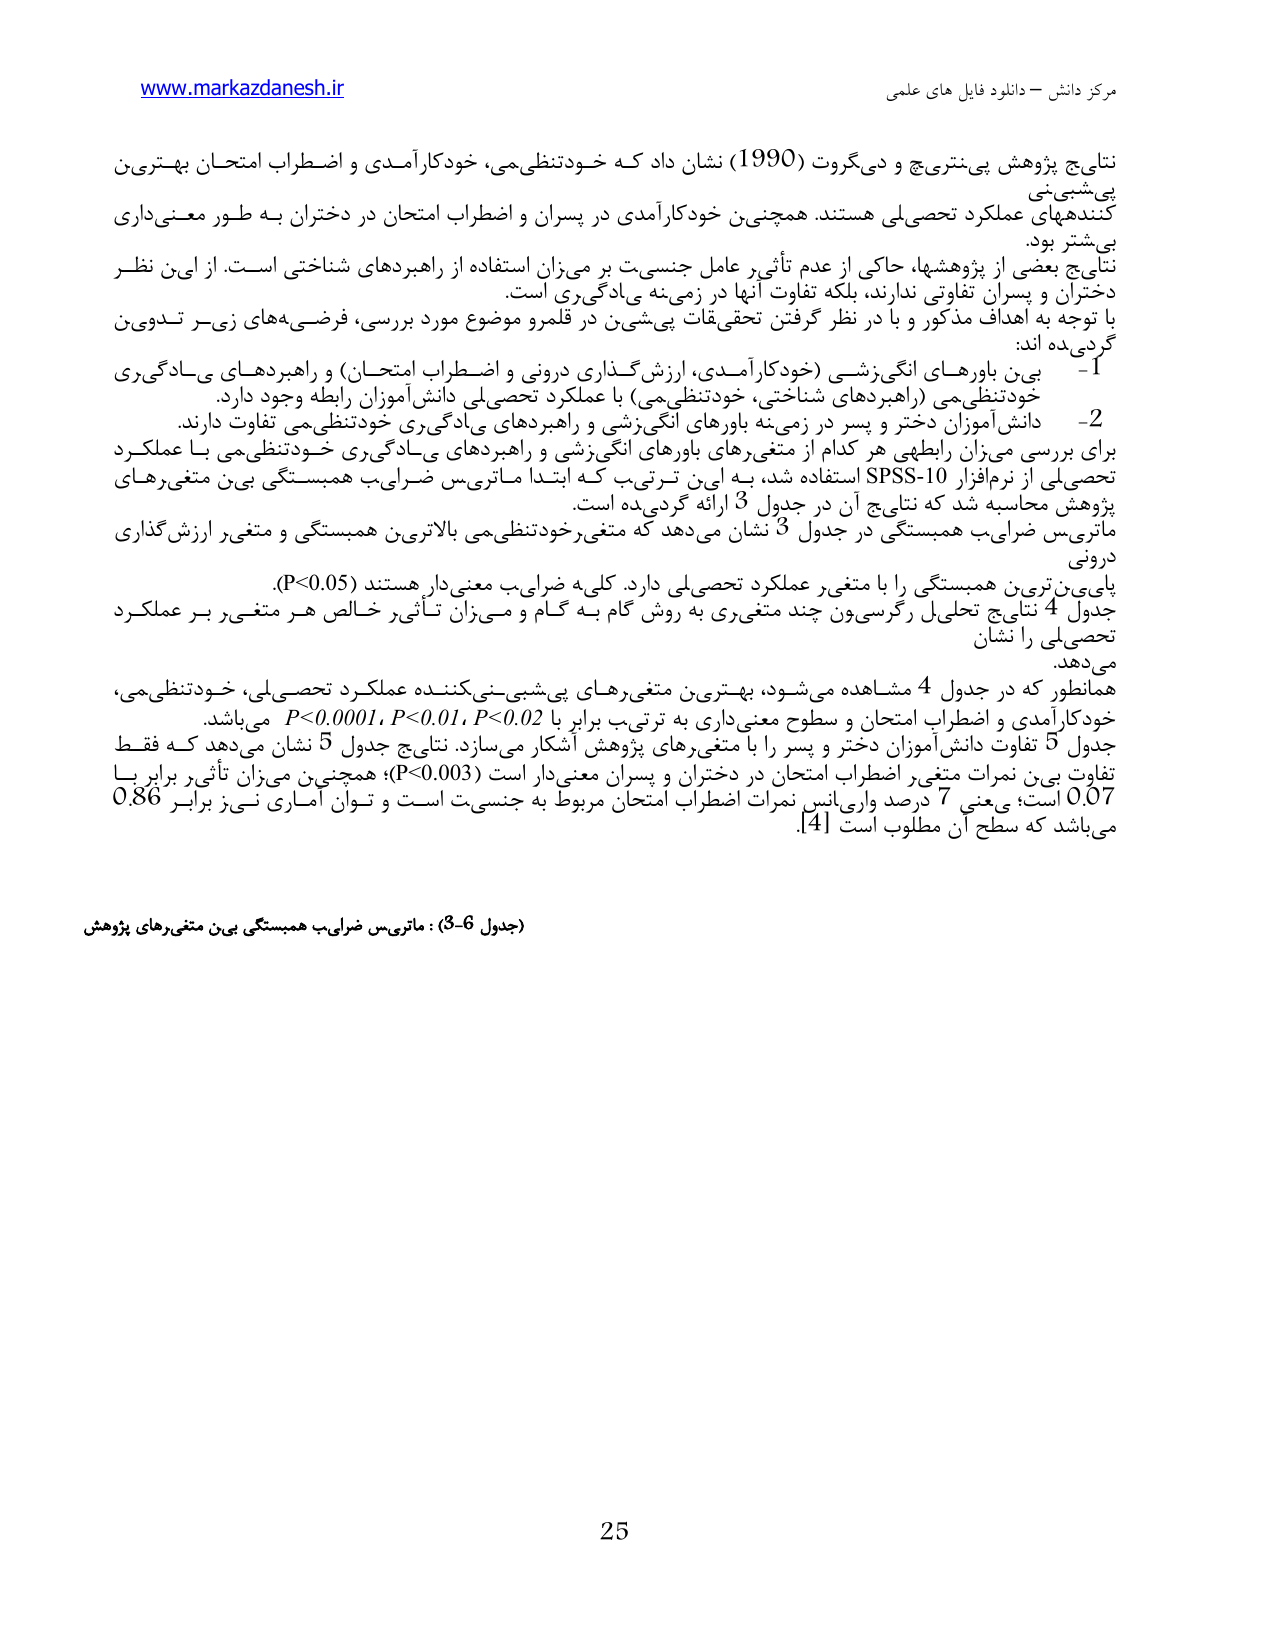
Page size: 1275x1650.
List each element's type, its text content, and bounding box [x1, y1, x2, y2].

text پایین‌ترین همبستگی را با متغیر عملکرد تحصیلی دارد. کلیه ضرایب معنی‌دار هستند (P<0.05). [112, 569, 1116, 598]
text نتایج پژوهش پینتریچ و دیگروت (1990) نشان داد که خودتنظیمی، خودکارآمدی و اضطراب امتحان بهترین پیشبینی [112, 150, 1116, 202]
text برای بررسی میزان رابطهی هر کدام از متغیرهای باورهای انگیزشی و راهبردهای یادگیری خودتنظیمی با عملکرد تحصیلی از نرم‌افزار SPSS-10 استفاده شد، به این ترتیب که ابتدا ماتریس ضرایب همبستگی بین متغیرهای پژوهش محاسبه شد که نتایج آن در جدول 3 ارائه گردیده است. [112, 436, 1116, 517]
text نتایج بعضی از پژوهشها، حاکی از عدم تأثیر عامل جنسیت بر میزان استفاده از راهبردهای شناختی است. از این نظر دختران و پسران تفاوتی ندارند، بلکه تفاوت آنها در زمینه یادگیری است. [112, 254, 1116, 306]
text با توجه به اهداف مذکور و با در نظر گرفتن تحقیقات پیشین در قلمرو موضوع مورد بررسی، فرضیه‌های زیر تدوین گردیده اند: [112, 306, 1116, 358]
text ماتریس ضرایب همبستگی در جدول 3 نشان می‌دهد که متغیرخودتنظیمی بالاترین همبستگی و متغیر ارزش‌گذاری درونی [112, 517, 1116, 569]
text جدول 5 تفاوت دانش‌آموزان دختر و پسر را با متغیرهای پژوهش آشکار می‌سازد. نتایج جدول 5 نشان می‌دهد که فقط تفاوت بین نمرات متغیر اضطراب امتحان در دختران و پسران معنی‌دار است (P<0.003)؛ همچنین میزان تأثیر برابر با 0.07 است؛ یعنی 7 درصد واریانس نمرات اضطراب امتحان مربوط به جنسیت است و توان آماری نیز برابر 0.86 می‌باشد که سطح آن مطلوب است [4]. [112, 733, 1116, 840]
list دانش‌آموزان دختر و پسر در زمینه باورهای انگیزشی و راهبردهای یادگیری خودتنظیمی تفاوت دارند. [112, 410, 1078, 436]
list بین باورهای انگیزشی (خودکارآمدی، ارزش‌گذاری درونی و اضطراب امتحان) و راهبردهای یادگیری خودتنظیمی (راهبردهای شناختی، خودتنظیمی) با عملکرد تحصیلی دانش‌آموزان رابطه وجود دارد. [112, 358, 1078, 410]
text می‌دهد. [112, 650, 1116, 676]
text جدول 4 نتایج تحلیل رگرسیون چند متغیری به روش گام به گام و میزان تأثیر خالص هر متغیر بر عملکرد تحصیلی را نشان [112, 598, 1116, 650]
text همانطور که در جدول 4 مشاهده می‌شود، بهترین متغیرهای پیشبینیکننده عملکرد تحصیلی، خودتنظیمی، خودکارآمدی و اضطراب امتحان و سطوح معنی‌داری به ترتیب برابر با P<0.0001، P<0.01، P<0.02 می‌باشد. [112, 676, 1116, 733]
text کنندههای عملکرد تحصیلی هستند. همچنین خودکارآمدی در پسران و اضطراب امتحان در دختران به طور معنی‌داری بیشتر بود. [112, 202, 1116, 254]
